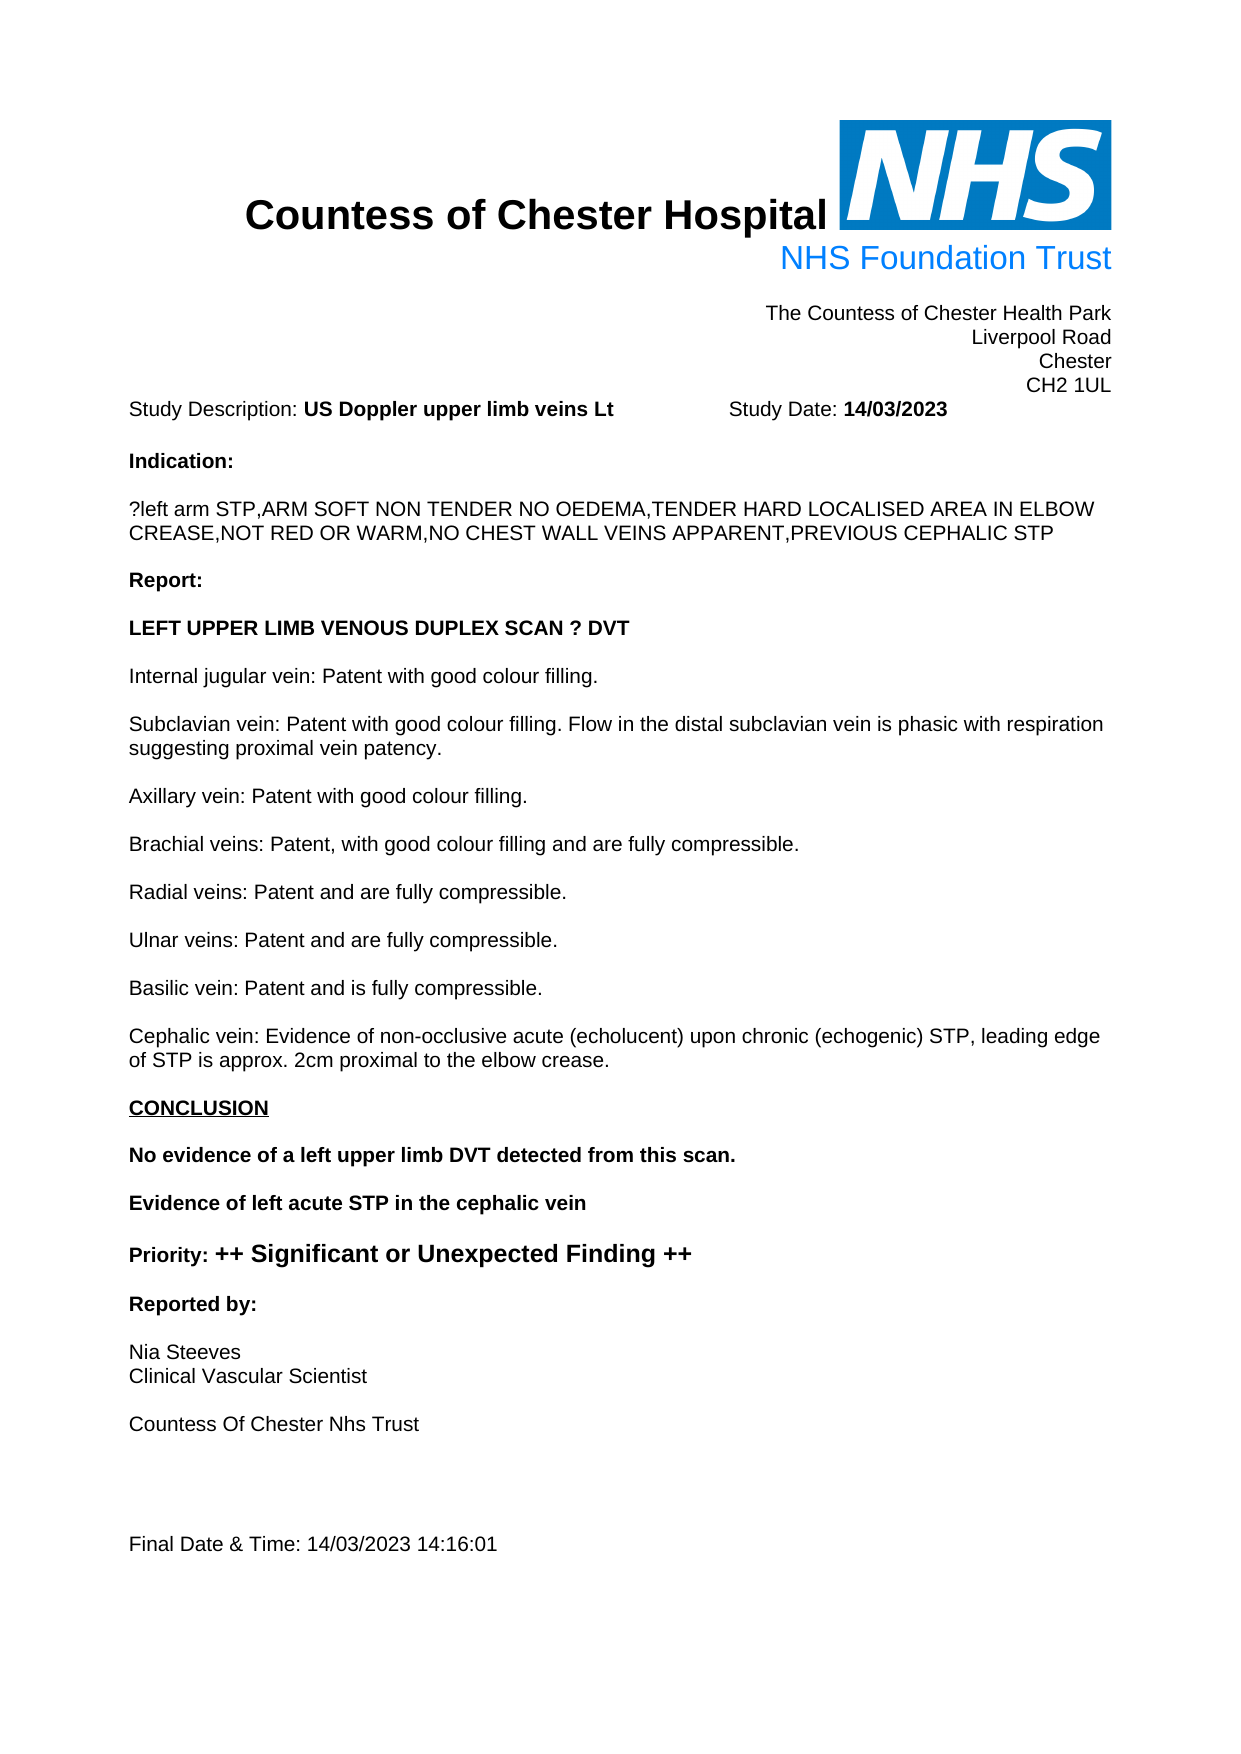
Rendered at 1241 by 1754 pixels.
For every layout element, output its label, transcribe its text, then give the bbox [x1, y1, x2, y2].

text Basilic vein: Patent and is fully compressible. [129, 976, 1111, 999]
text Countess of Chester Hospital [129, 121, 1111, 238]
text NHS Foundation Trust [129, 238, 1111, 277]
text LEFT UPPER LIMB VENOUS DUPLEX SCAN ? DVT [129, 616, 1111, 640]
text Countess Of Chester Nhs Trust [129, 1412, 1111, 1436]
text CONCLUSION [129, 1095, 1111, 1119]
text Nia Steeves [129, 1340, 1111, 1364]
text The Countess of Chester Health Park [129, 301, 1111, 325]
text Priority: ++ Significant or Unexpected Finding ++ [129, 1239, 1111, 1268]
text Radial veins: Patent and are fully compressible. [129, 880, 1111, 904]
text Study Description: US Doppler upper limb veins Lt Study Date: 14/03/2023 [129, 397, 1111, 421]
text Liverpool Road [129, 325, 1111, 349]
text Report: [129, 568, 1111, 592]
text Indication: [129, 448, 1111, 472]
text Clinical Vascular Scientist [129, 1364, 1111, 1388]
text Axillary vein: Patent with good colour filling. [129, 784, 1111, 808]
text Chester [129, 349, 1111, 373]
text Reported by: [129, 1292, 1111, 1316]
text CH2 1UL [129, 373, 1111, 397]
text Evidence of left acute STP in the cephalic vein [129, 1191, 1111, 1215]
text No evidence of a left upper limb DVT detected from this scan. [129, 1143, 1111, 1167]
text Internal jugular vein: Patent with good colour filling. [129, 664, 1111, 688]
text Ulnar veins: Patent and are fully compressible. [129, 928, 1111, 952]
text ?left arm STP,ARM SOFT NON TENDER NO OEDEMA,TENDER HARD LOCALISED AREA IN ELBOW CREASE,NOT RED OR WARM,NO CHEST WALL VEINS APPARENT,PREVIOUS CEPHALIC STP [129, 496, 1111, 544]
text Cephalic vein: Evidence of non-occlusive acute (echolucent) upon chronic (echogenic) STP, leading edge of STP is approx. 2cm proximal to the elbow crease. [129, 1023, 1111, 1071]
text Final Date & Time: 14/03/2023 14:16:01 [129, 1531, 1111, 1555]
text Brachial veins: Patent, with good colour filling and are fully compressible. [129, 832, 1111, 856]
text Subclavian vein: Patent with good colour filling. Flow in the distal subclavian vein is phasic with respiration suggesting proximal vein patency. [129, 712, 1111, 760]
